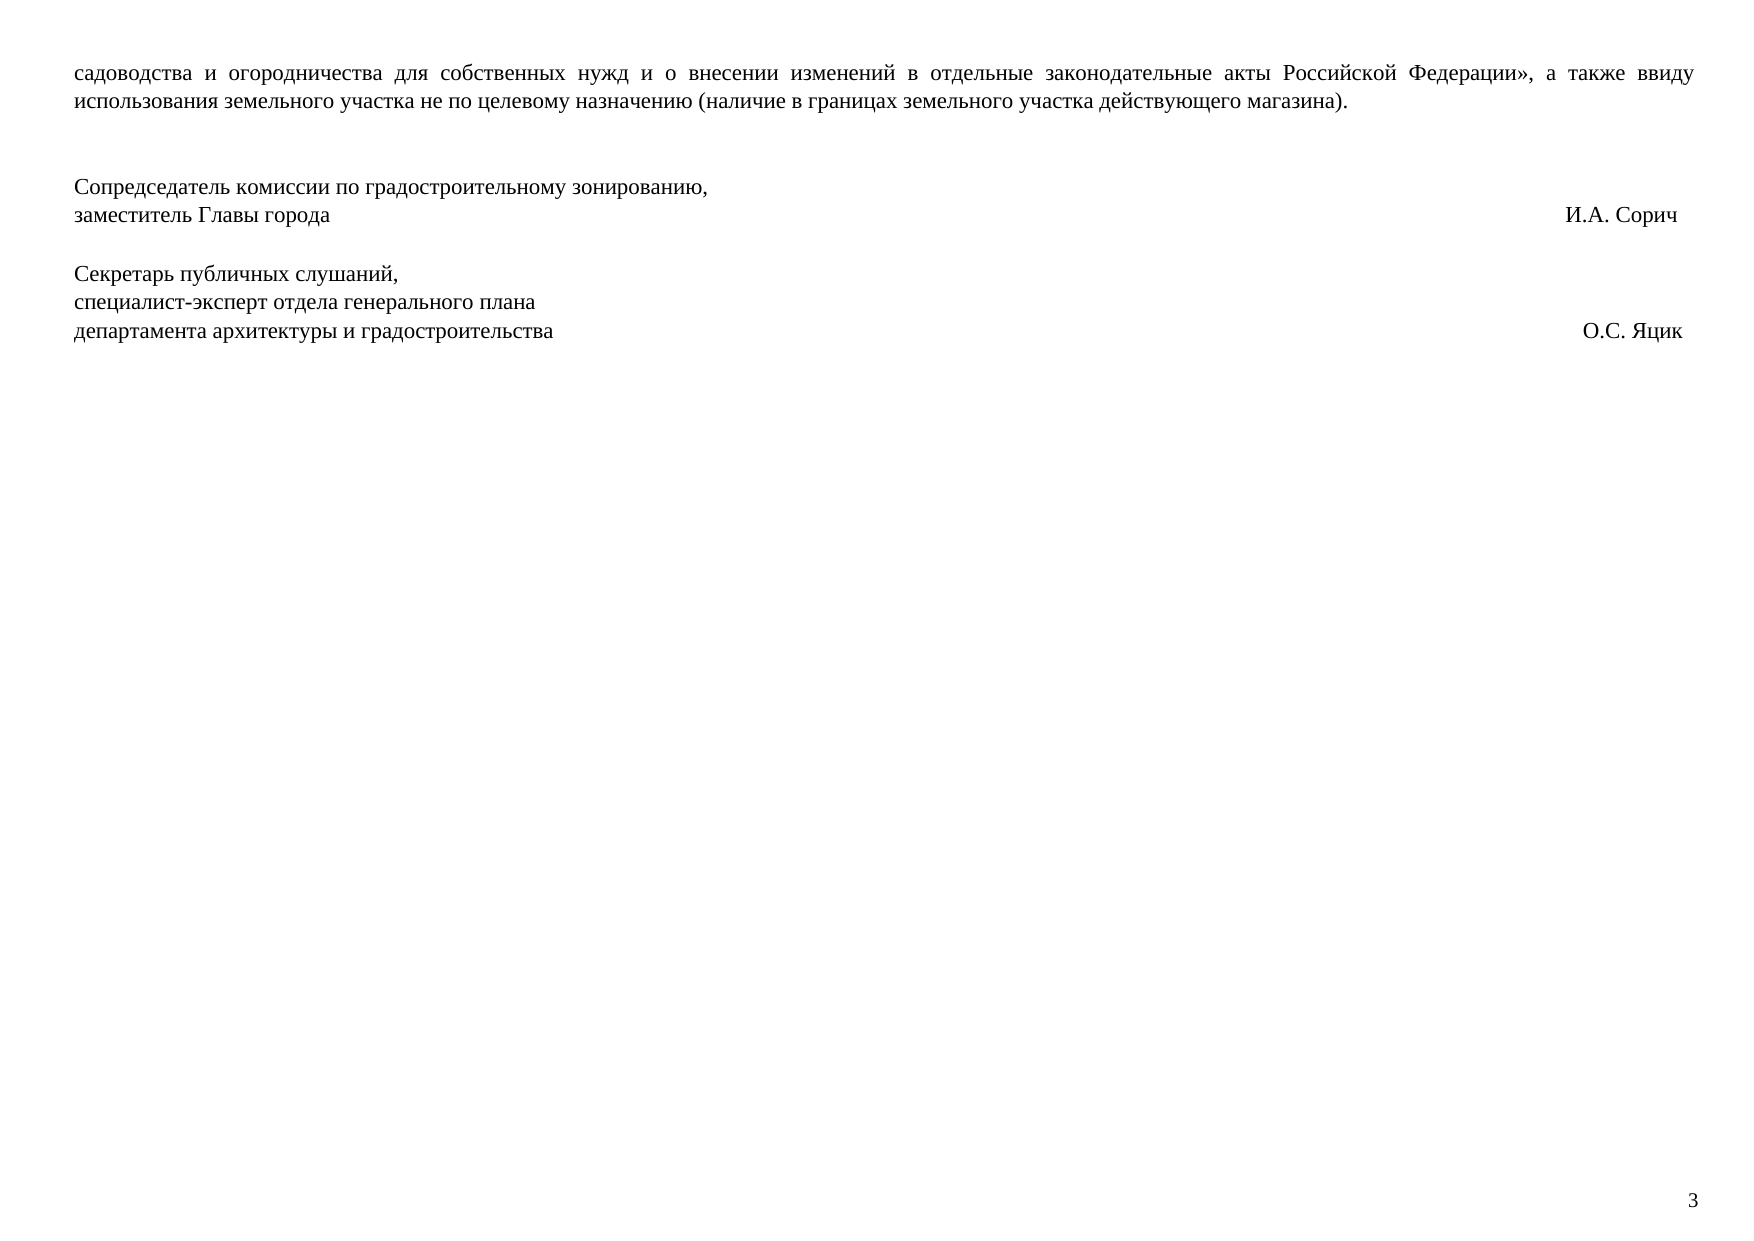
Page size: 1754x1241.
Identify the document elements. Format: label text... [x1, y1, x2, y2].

text заместитель Главы города И.А. Сорич [74, 201, 1698, 228]
text Сопредседатель комиссии по градостроительному зонированию, [74, 173, 1698, 199]
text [74, 59, 1698, 114]
text Секретарь публичных слушаний, [74, 260, 1698, 286]
text специалист-эксперт отдела генерального плана департамента архитектуры и градостроительства О.С. Яцик [74, 288, 1698, 343]
